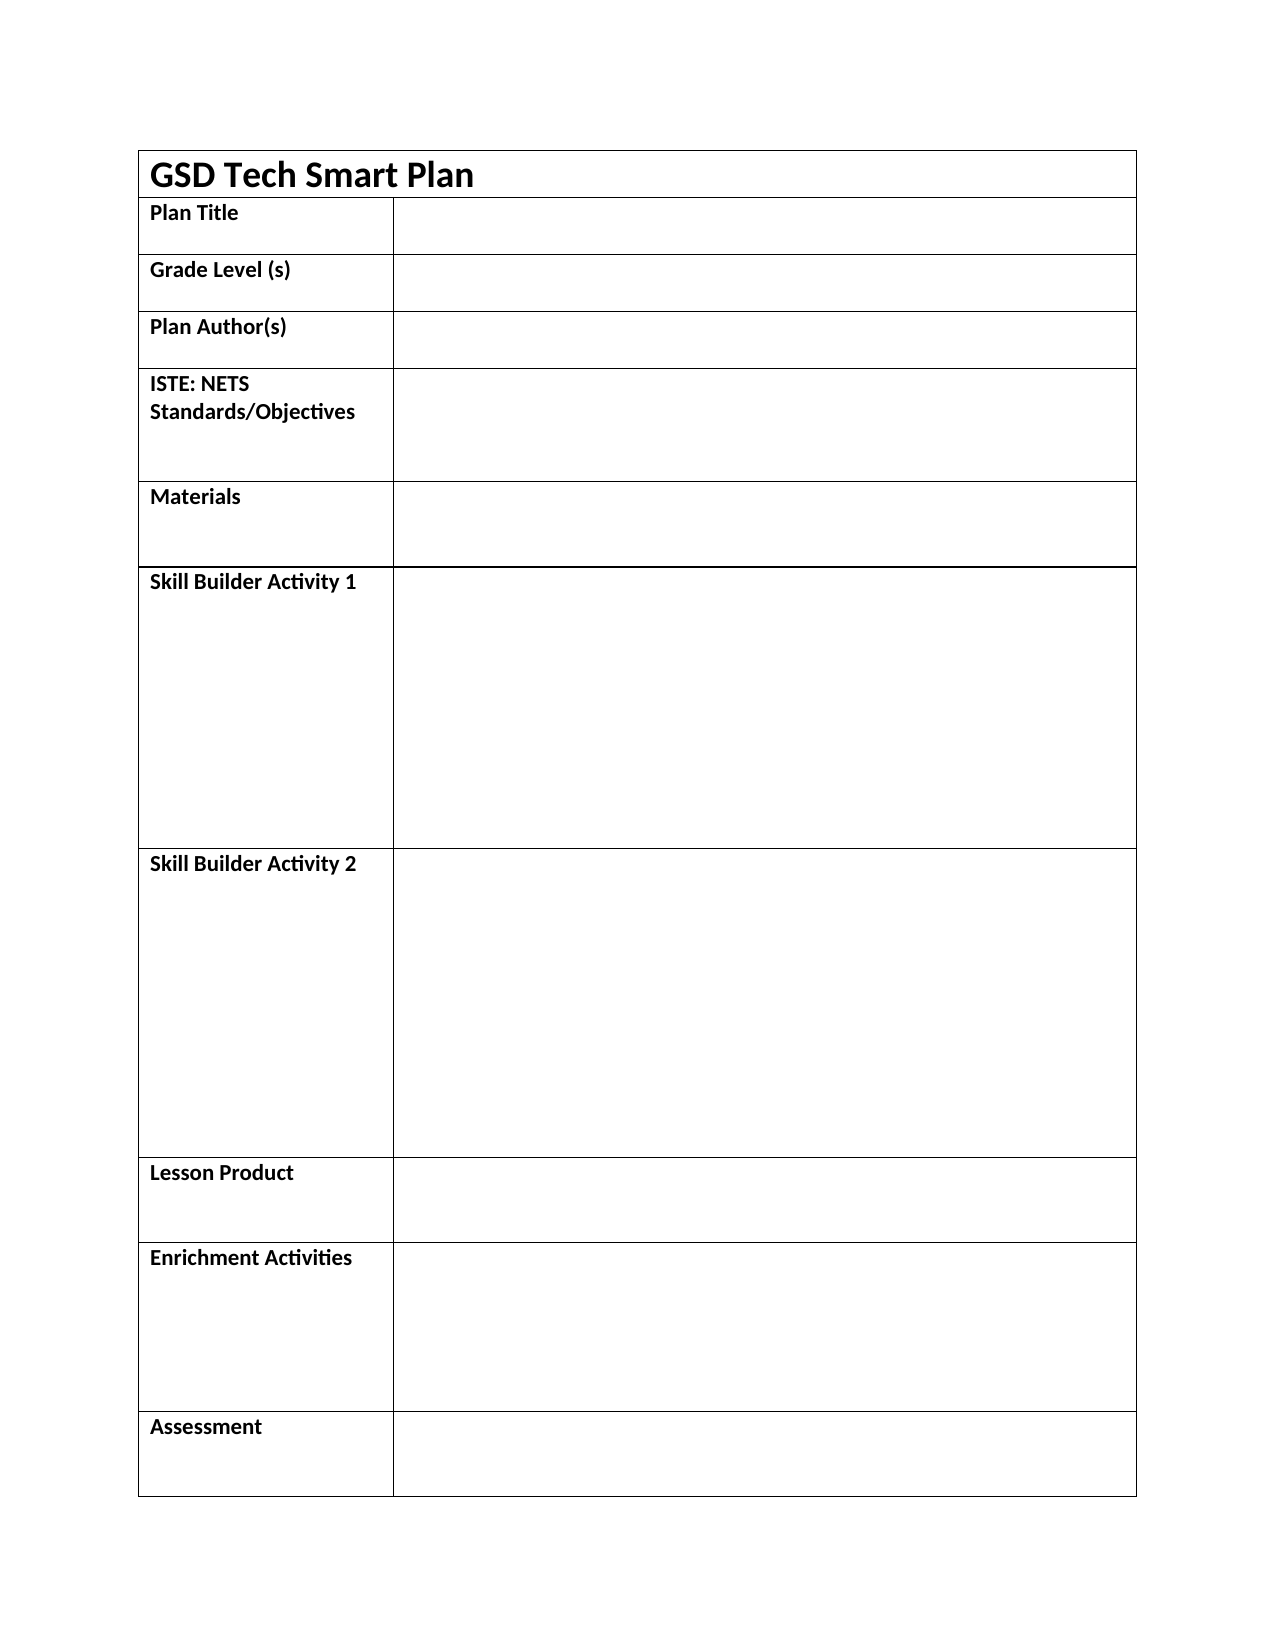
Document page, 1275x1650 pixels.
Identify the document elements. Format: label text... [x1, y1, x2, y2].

table_cell Enrichment Activities [139, 1243, 393, 1411]
table_cell Lesson Product [139, 1158, 393, 1242]
table_cell Assessment [139, 1412, 393, 1496]
table_cell [394, 312, 1136, 368]
table_cell Grade Level (s) [139, 255, 393, 311]
table_cell [394, 369, 1136, 481]
table_cell [394, 568, 1136, 848]
table_header GSD Tech Smart Plan [139, 151, 1136, 197]
table_cell [394, 1412, 1136, 1496]
table_cell ISTE: NETS Standards/Objectives [139, 369, 393, 481]
table_cell Materials [139, 482, 393, 566]
table_cell Skill Builder Activity 1 [139, 568, 393, 848]
table_cell Plan Title [139, 198, 393, 254]
table_cell Plan Author(s) [139, 312, 393, 368]
table_cell [394, 1243, 1136, 1411]
table_cell [394, 1158, 1136, 1242]
table_cell [394, 849, 1136, 1157]
table_cell [394, 198, 1136, 254]
table_cell Skill Builder Activity 2 [139, 849, 393, 1157]
table_cell [394, 255, 1136, 311]
table_cell [394, 482, 1136, 566]
